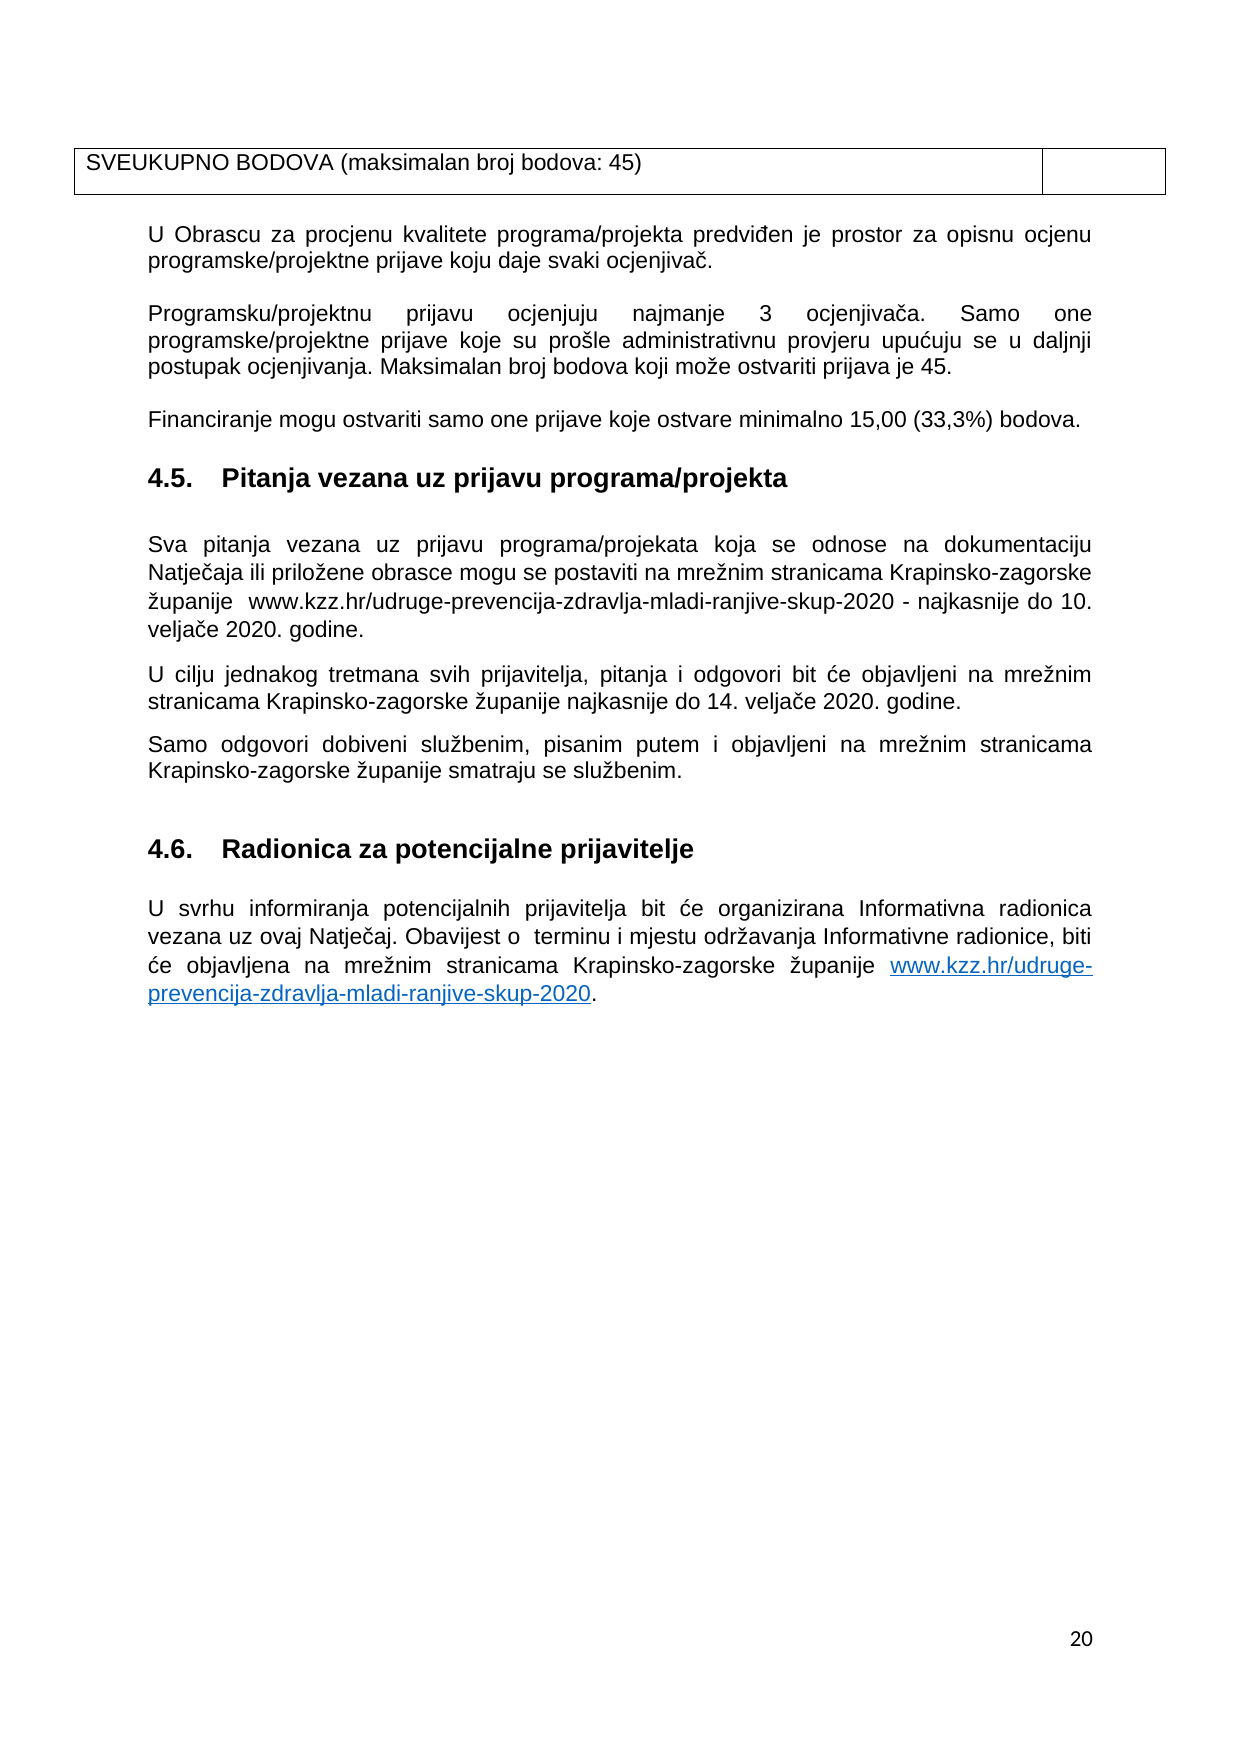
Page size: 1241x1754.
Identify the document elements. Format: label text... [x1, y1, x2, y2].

text Programsku/projektnu prijavu ocjenjuju najmanje 3 ocjenjivača. Samo one programske/projektne prijave koje su prošle administrativnu provjeru upućuju se u daljnji postupak ocjenjivanja. Maksimalan broj bodova koji može ostvariti prijava je 45. [148, 300, 1093, 379]
text Samo odgovori dobiveni službenim, pisanim putem i objavljeni na mrežnim stranicama Krapinsko-zagorske županije smatraju se službenim. [148, 731, 1093, 783]
text U cilju jednakog tretmana svih prijavitelja, pitanja i odgovori bit će objavljeni na mrežnim stranicama Krapinsko-zagorske županije najkasnije do 14. veljače 2020. godine. [148, 661, 1093, 714]
text Sva pitanja vezana uz prijavu programa/projekata koja se odnose na dokumentaciju Natječaja ili priložene obrasce mogu se postaviti na mrežnim stranicama Krapinsko-zagorske županije www.kzz.hr/udruge-prevencija-zdravlja-mladi-ranjive-skup-2020 - najkasnije do 10. veljače 2020. godine. [148, 531, 1093, 643]
subtitle 4.6. Radionica za potencijalne prijavitelje [148, 833, 1093, 864]
text U Obrascu za procjenu kvalitete programa/projekta predviđen je prostor za opisnu ocjenu programske/projektne prijave koju daje svaki ocjenjivač. [148, 221, 1093, 274]
text U svrhu informiranja potencijalnih prijavitelja bit će organizirana Informativna radionica vezana uz ovaj Natječaj. Obavijest o terminu i mjestu održavanja Informativne radionice, biti će objavljena na mrežnim stranicama Krapinsko-zagorske županije www.kzz.hr/udruge-prevencija-zdravlja-mladi-ranjive-skup-2020. [148, 895, 1093, 1007]
text Financiranje mogu ostvariti samo one prijave koje ostvare minimalno 15,00 (33,3%) bodova. [148, 406, 1093, 432]
table_cell [1043, 149, 1165, 194]
table_cell SVEUKUPNO BODOVA (maksimalan broj bodova: 45) [75, 149, 1042, 194]
subtitle 4.5. Pitanja vezana uz prijavu programa/projekta [148, 462, 1093, 494]
